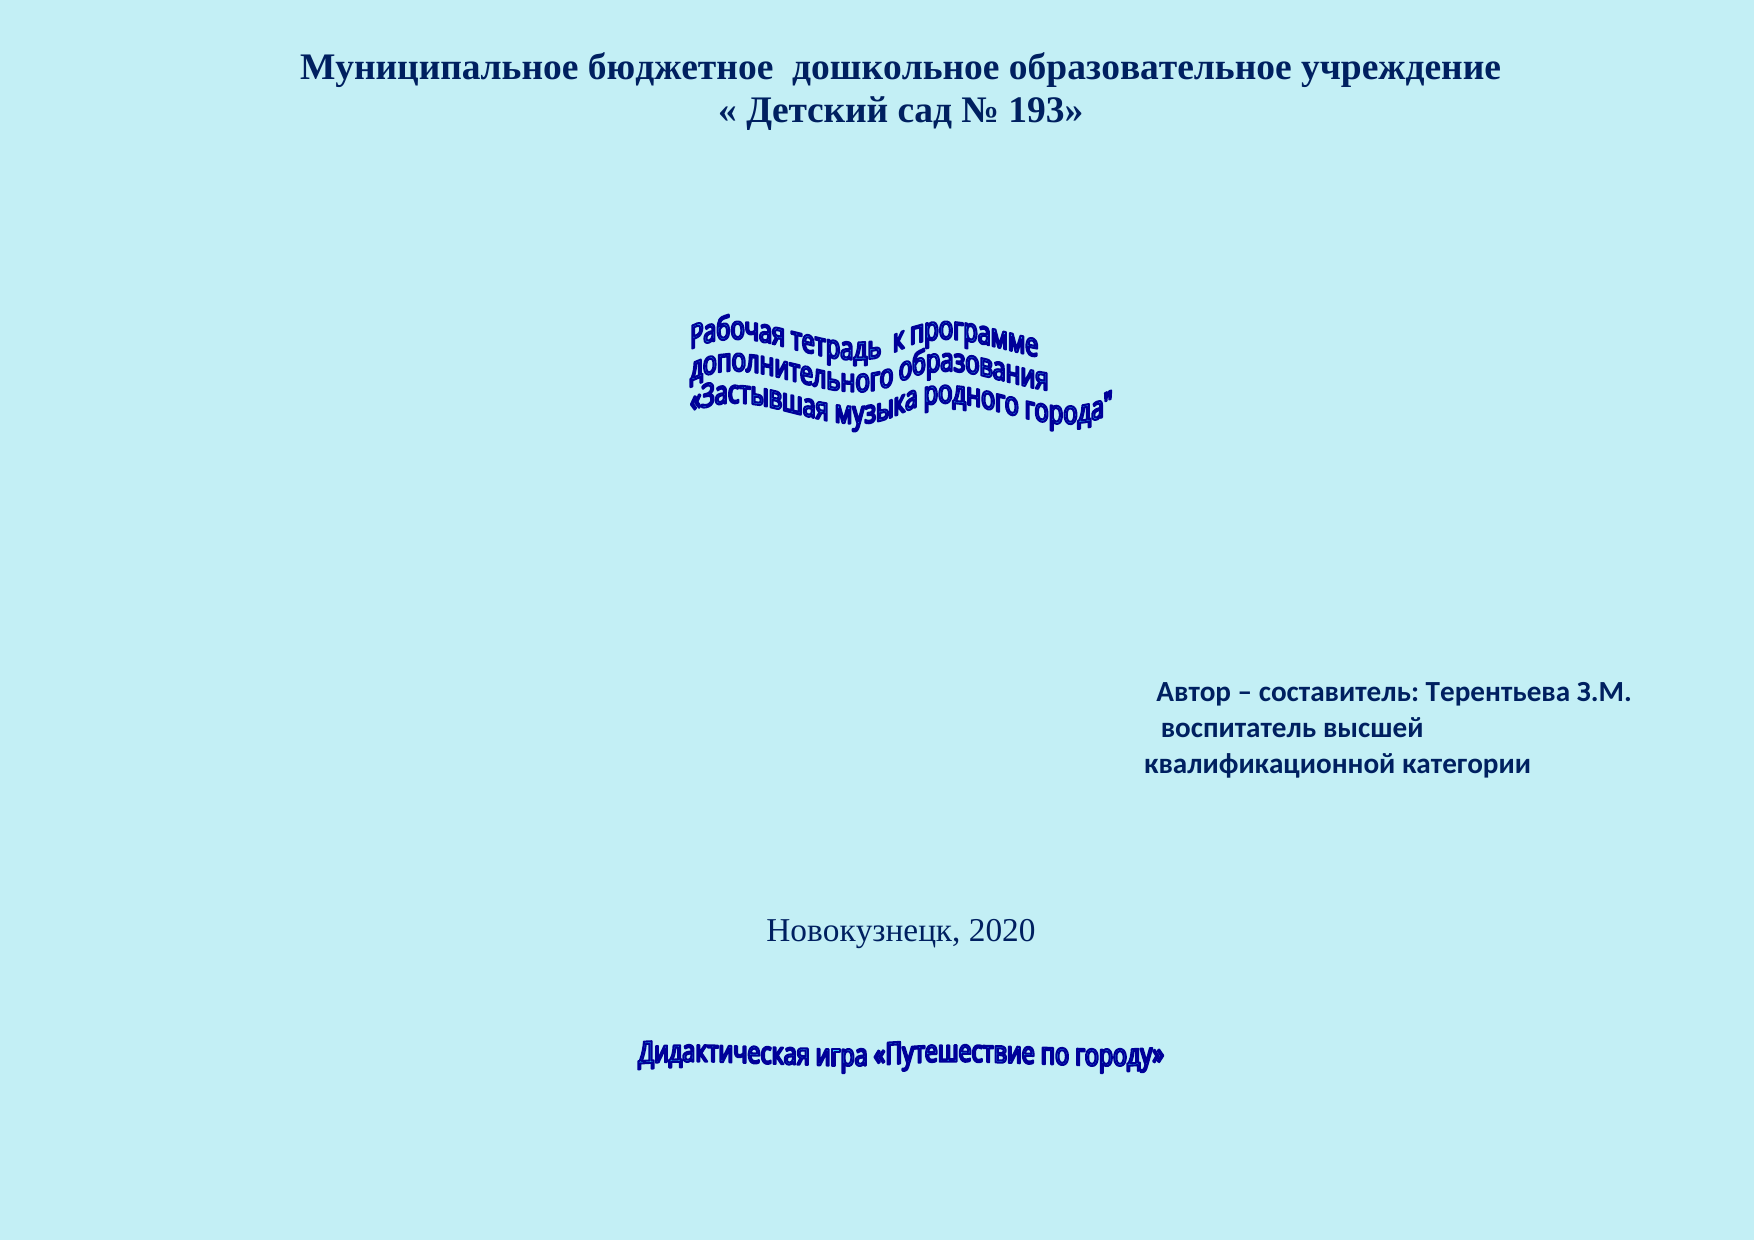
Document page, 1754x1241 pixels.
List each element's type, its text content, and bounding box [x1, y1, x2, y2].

text Новокузнецк, 2020 [118, 910, 1683, 948]
text Автор – составитель: Терентьева З.М. [116, 673, 1683, 709]
text воспитатель высшей [118, 709, 1683, 745]
text « Детский сад № 193» [118, 87, 1683, 131]
text квалификационной категории [118, 745, 1683, 780]
text Муниципальное бюджетное дошкольное образовательное учреждение [118, 44, 1683, 87]
